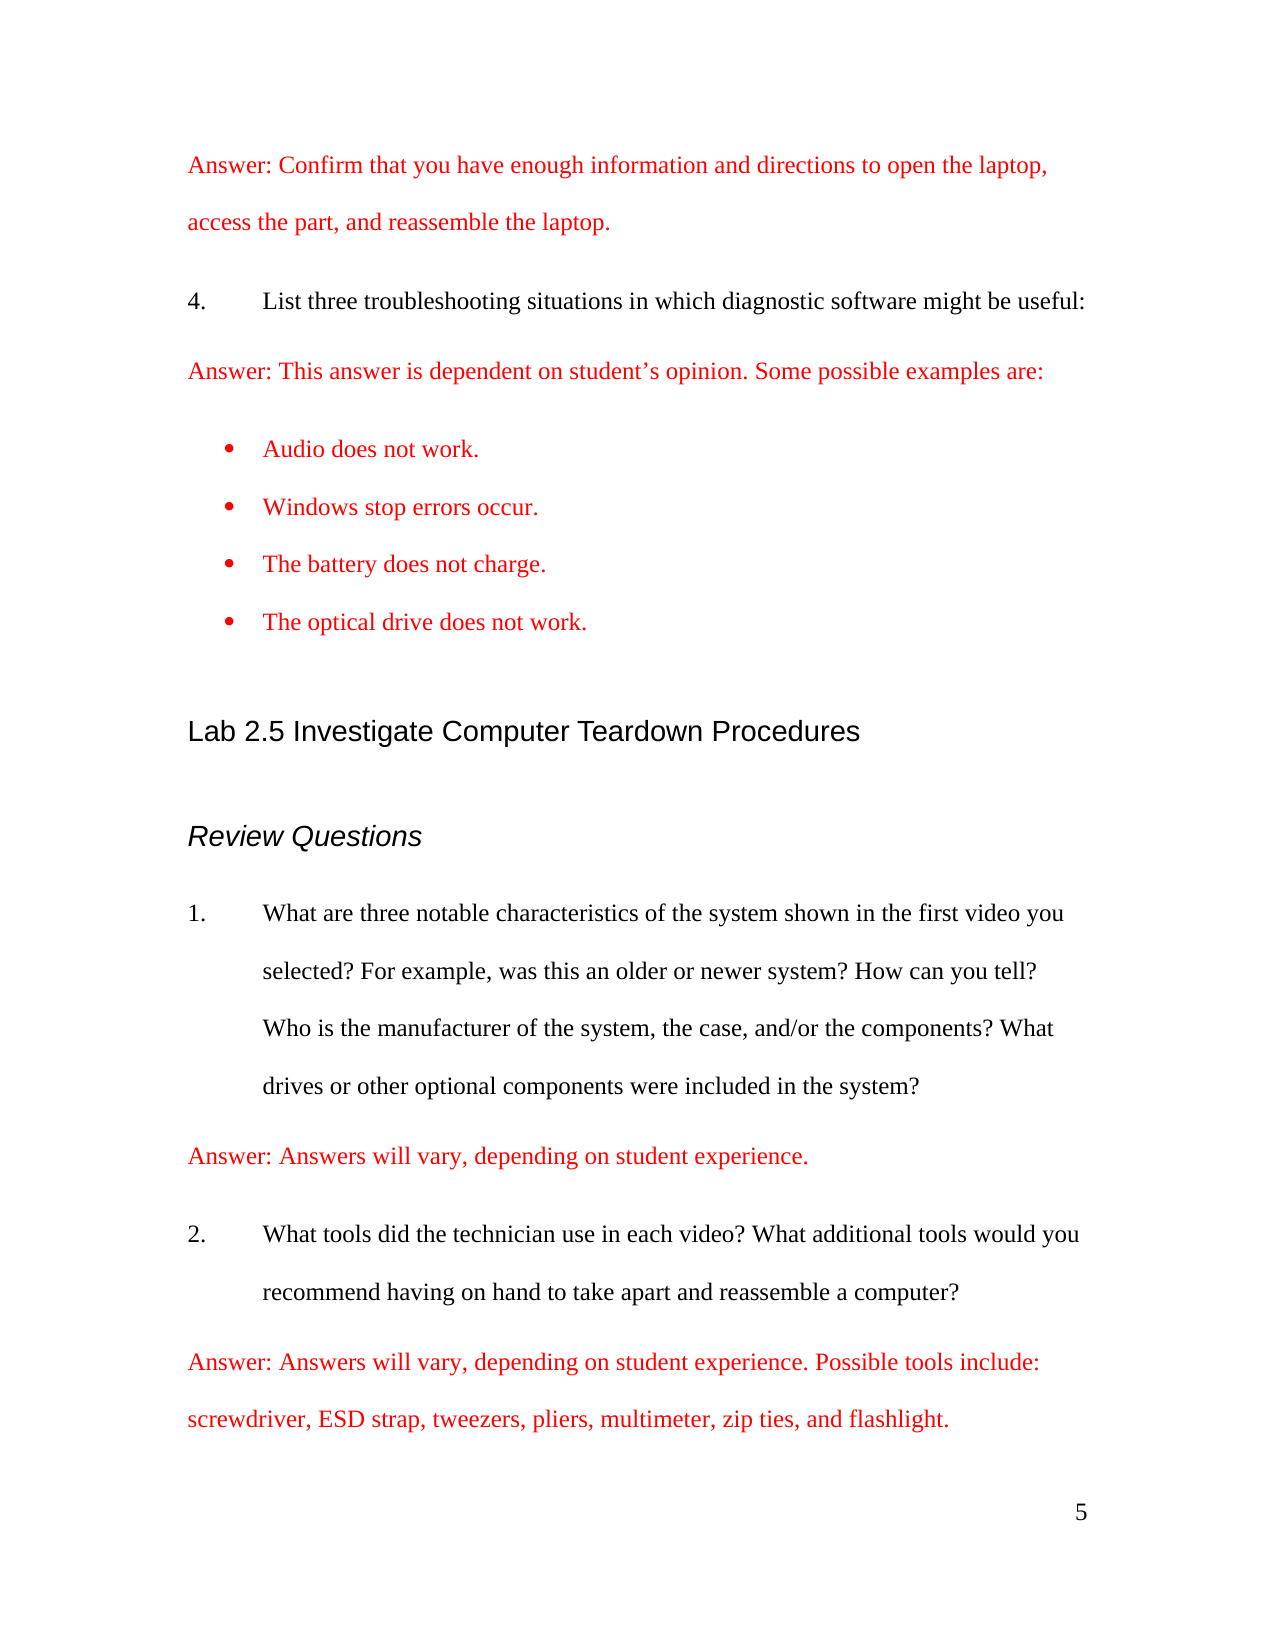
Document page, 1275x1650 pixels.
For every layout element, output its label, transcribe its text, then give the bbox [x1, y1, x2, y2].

list Audio does not work. [225, 434, 1087, 463]
text Answer: Answers will vary, depending on student experience. Possible tools include: screwdriver, ESD strap, tweezers, pliers, multimeter, zip ties, and flashlight. [187, 1347, 1087, 1433]
list What tools did the technician use in each video? What additional tools would you recommend having on hand to take apart and reassemble a computer? [187, 1219, 1087, 1305]
text Lab 2.5 Investigate Computer Teardown Procedures [187, 714, 1087, 748]
text Answer: Confirm that you have enough information and directions to open the laptop, access the part, and reassemble the laptop. [187, 150, 1087, 236]
list What are three notable characteristics of the system shown in the first video you selected? For example, was this an older or newer system? How can you tell? Who is the manufacturer of the system, the case, and/or the components? What drives or other optional components were included in the system? [187, 898, 1087, 1099]
list The battery does not charge. [225, 549, 1087, 578]
list List three troubleshooting situations in which diagnostic software might be useful: [187, 286, 1087, 314]
text Answer: Answers will vary, depending on student experience. [187, 1141, 1087, 1169]
text Answer: This answer is dependent on student’s opinion. Some possible examples are: [187, 356, 1087, 384]
list Windows stop errors occur. [225, 492, 1087, 520]
text Review Questions [187, 819, 1087, 852]
list The optical drive does not work. [225, 607, 1087, 635]
